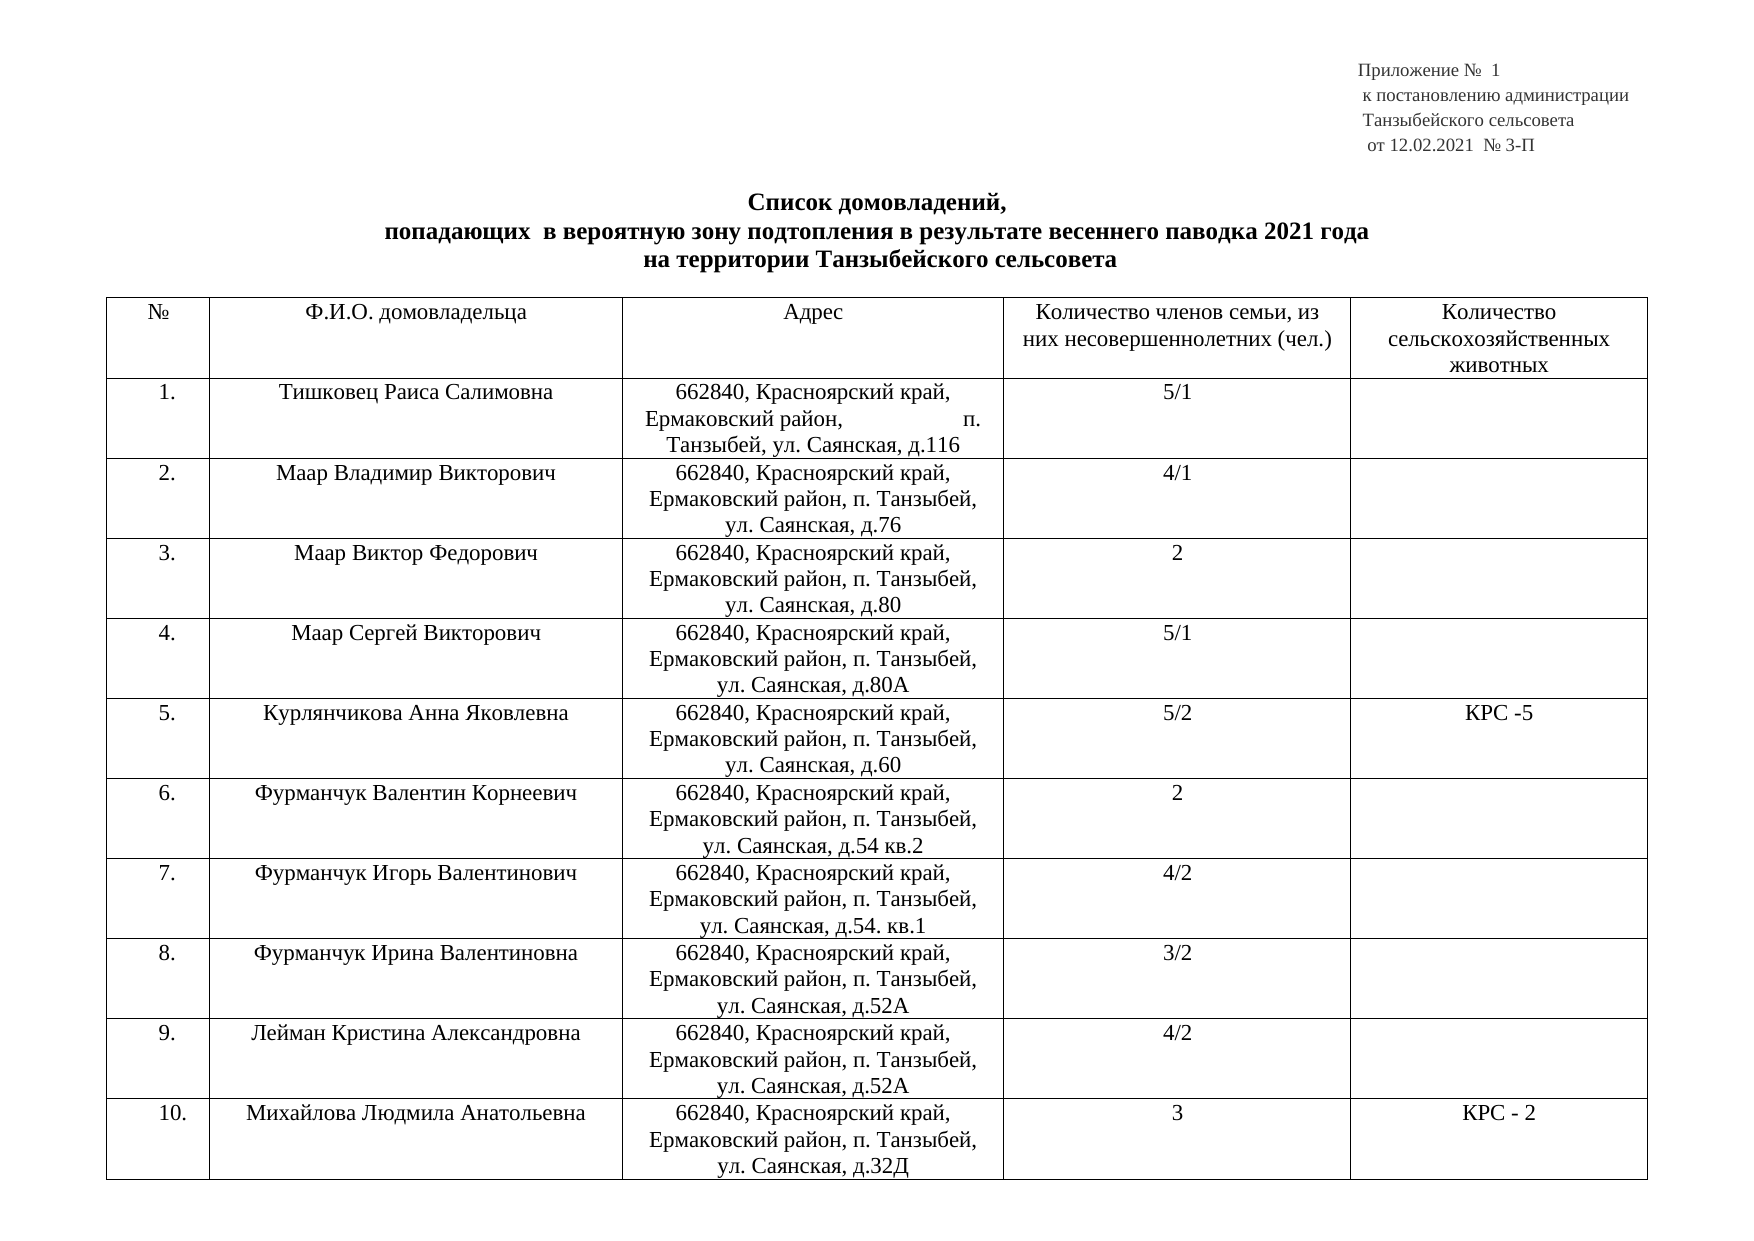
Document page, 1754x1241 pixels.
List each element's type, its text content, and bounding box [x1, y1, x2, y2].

text Танзыбейского сельсовета [118, 109, 1636, 130]
table_cell Фурманчук Валентин Корнеевич [210, 779, 622, 858]
table_cell 662840, Красноярский край, Ермаковский район, п. Танзыбей, ул. Саянская, д.80А [623, 619, 1003, 698]
table_cell [1351, 619, 1647, 698]
table_cell Лейман Кристина Александровна [210, 1019, 622, 1098]
table_cell Фурманчук Ирина Валентиновна [210, 939, 622, 1018]
table_cell [107, 859, 209, 938]
table_header Количество сельскохозяйственных животных [1351, 298, 1647, 377]
text Список домовладений, [118, 187, 1636, 216]
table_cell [210, 1099, 622, 1178]
table_cell 662840, Красноярский край, Ермаковский район, п. Танзыбей, ул. Саянская, д.52А [623, 939, 1003, 1018]
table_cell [623, 1099, 1003, 1178]
table_cell 662840, Красноярский край, Ермаковский район, п. Танзыбей, ул. Саянская, д.76 [623, 459, 1003, 538]
table_cell [107, 779, 209, 858]
table_cell [107, 1019, 209, 1098]
table_cell 662840, Красноярский край, Ермаковский район, п. Танзыбей, ул. Саянская, д.54 кв.2 [623, 779, 1003, 858]
table_cell Тишковец Раиса Салимовна [210, 379, 622, 457]
table_cell [107, 1099, 209, 1178]
table_cell 3/2 [1004, 939, 1350, 1018]
table_cell [107, 539, 209, 618]
table_cell 662840, Красноярский край, Ермаковский район, п. Танзыбей, ул. Саянская, д.52А [623, 1019, 1003, 1098]
table_cell [1351, 1019, 1647, 1098]
table_cell Маар Владимир Викторович [210, 459, 622, 538]
table_cell 662840, Красноярский край, Ермаковский район, п. Танзыбей, ул. Саянская, д.54. кв.1 [623, 859, 1003, 938]
table_cell [107, 699, 209, 778]
table_cell [107, 619, 209, 698]
table_cell [1351, 779, 1647, 858]
table_cell [107, 939, 209, 1018]
table_cell [1351, 459, 1647, 538]
table_cell 3 [1004, 1099, 1350, 1178]
table_cell [107, 379, 209, 457]
table_cell 2 [1004, 779, 1350, 858]
table_cell Курлянчикова Анна Яковлевна [210, 699, 622, 778]
table_cell Фурманчук Игорь Валентинович [210, 859, 622, 938]
table_cell 662840, Красноярский край, Ермаковский район, п. Танзыбей, ул. Саянская, д.116 [623, 379, 1003, 457]
table_cell 4/2 [1004, 859, 1350, 938]
table_cell Маар Сергей Викторович [210, 619, 622, 698]
table_cell 662840, Красноярский край, Ермаковский район, п. Танзыбей, ул. Саянская, д.60 [623, 699, 1003, 778]
table_cell КРС - 2 [1351, 1099, 1647, 1178]
text Приложение № 1 [118, 59, 1636, 81]
text попадающих в вероятную зону подтопления в результате весеннего паводка 2021 года [118, 216, 1636, 244]
text от 12.02.2021 № 3-П [118, 133, 1636, 155]
text к постановлению администрации [118, 84, 1636, 105]
table_cell 2 [1004, 539, 1350, 618]
table_cell 5/1 [1004, 379, 1350, 457]
table_cell [1351, 859, 1647, 938]
table_cell 5/1 [1004, 619, 1350, 698]
table_cell 4/2 [1004, 1019, 1350, 1098]
table_cell 4/1 [1004, 459, 1350, 538]
table_header Ф.И.О. домовладельца [210, 298, 622, 377]
table_cell [1351, 539, 1647, 618]
table_header Адрес [623, 298, 1003, 377]
table_cell 5/2 [1004, 699, 1350, 778]
table_cell Маар Виктор Федорович [210, 539, 622, 618]
table_cell [107, 459, 209, 538]
table_header № [107, 298, 209, 377]
table_header Количество членов семьи, из них несовершеннолетних (чел.) [1004, 298, 1350, 377]
table_cell 662840, Красноярский край, Ермаковский район, п. Танзыбей, ул. Саянская, д.80 [623, 539, 1003, 618]
table_cell КРС -5 [1351, 699, 1647, 778]
table_cell [1351, 379, 1647, 457]
text на территории Танзыбейского сельсовета [118, 244, 1636, 273]
table_cell [1351, 939, 1647, 1018]
